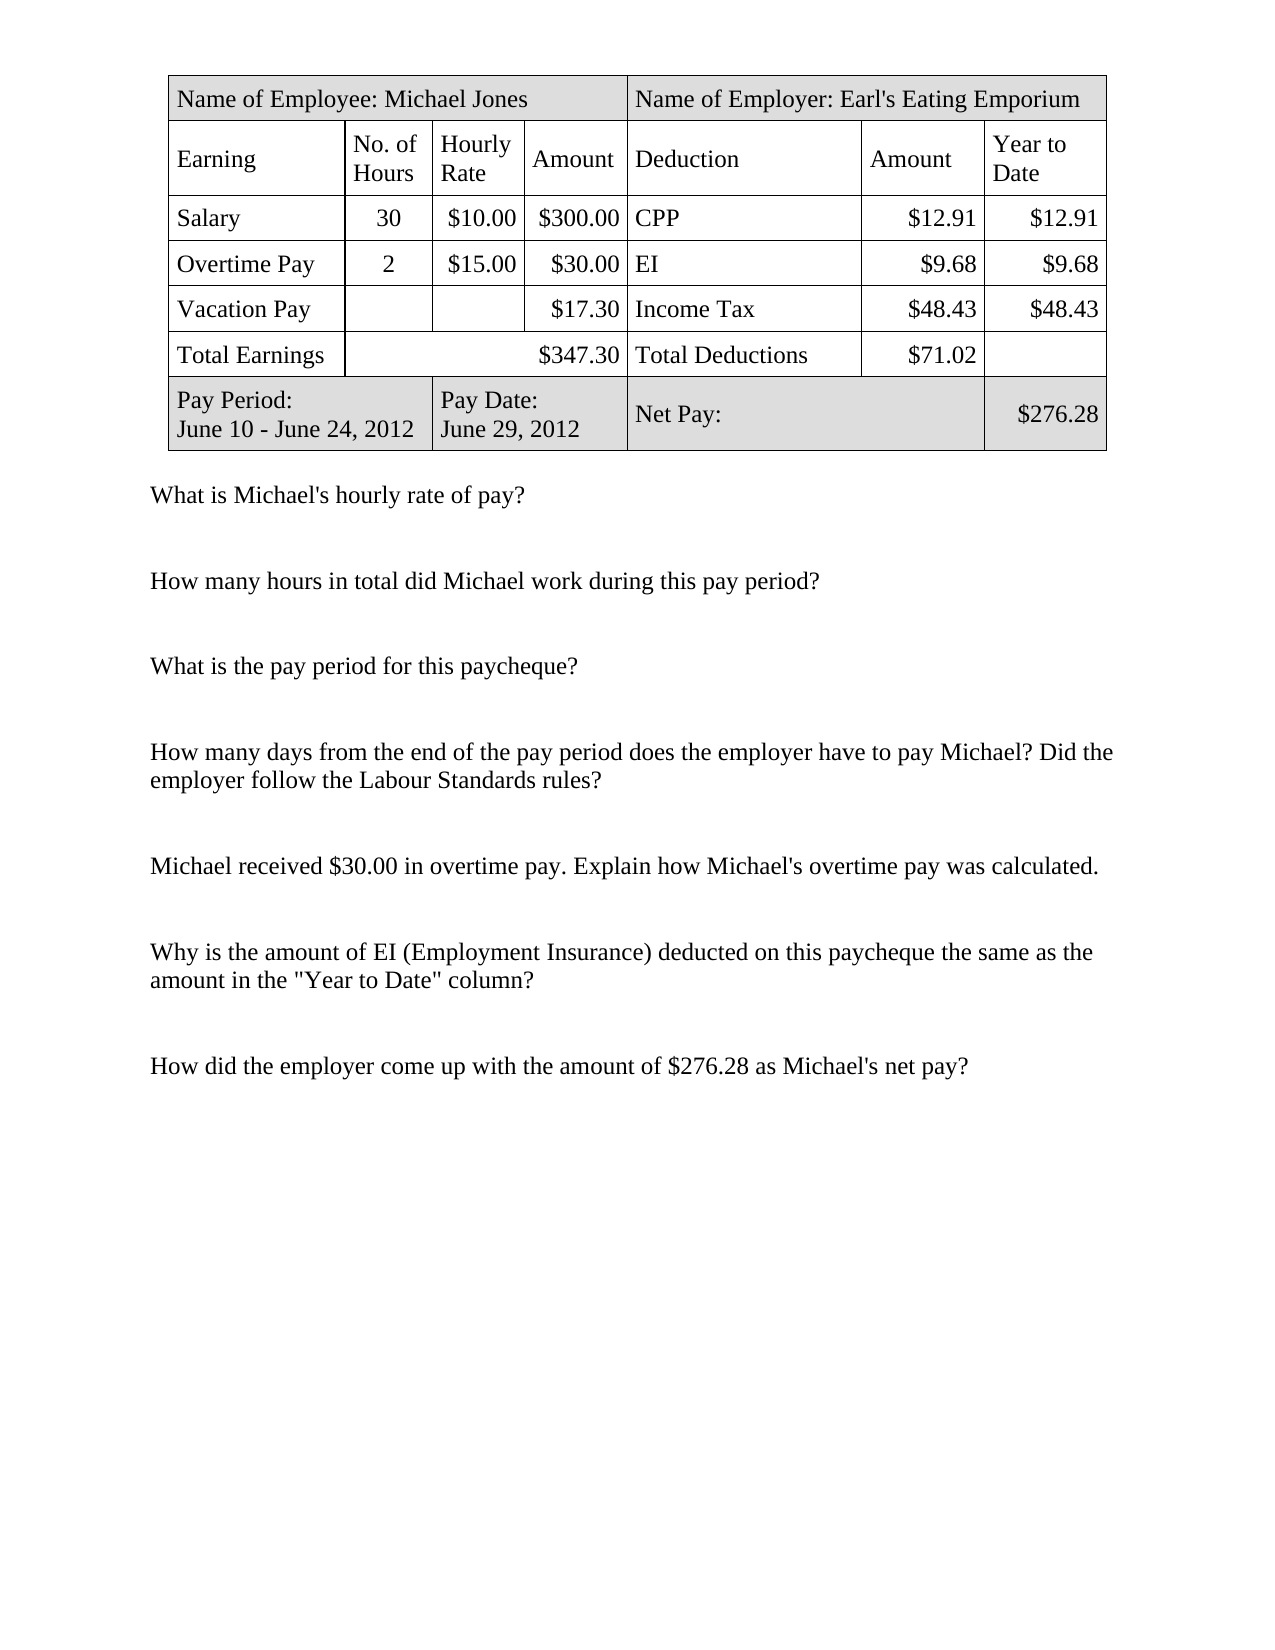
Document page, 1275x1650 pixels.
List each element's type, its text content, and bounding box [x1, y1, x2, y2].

table_cell [985, 332, 1106, 376]
table_header Name of Employee: Michael Jones [169, 76, 627, 120]
table_cell $10.00 [433, 196, 524, 240]
table_cell 2 [346, 241, 432, 285]
table_cell Deduction [628, 121, 861, 194]
table_cell Salary [169, 196, 344, 240]
table_cell Amount [862, 121, 984, 194]
text How many days from the end of the pay period does the employer have to pay Michael? Did the employer follow the Labour Standards rules? [150, 737, 1125, 794]
table_cell $30.00 [525, 241, 627, 285]
table_cell $12.91 [862, 196, 984, 240]
table_cell Total Deductions [628, 332, 861, 376]
table_cell $48.43 [985, 286, 1106, 331]
table_cell $9.68 [985, 241, 1106, 285]
table_cell 30 [346, 196, 432, 240]
text What is the pay period for this paycheque? [150, 651, 1125, 680]
table_cell CPP [628, 196, 861, 240]
table_cell Overtime Pay [169, 241, 344, 285]
text Why is the amount of EI (Employment Insurance) deducted on this paycheque the same as the amount in the "Year to Date" column? [150, 937, 1125, 994]
table_cell EI [628, 241, 861, 285]
table_cell Vacation Pay [169, 286, 344, 331]
table_cell Total Earnings [169, 332, 344, 376]
text How many hours in total did Michael work during this pay period? [150, 566, 1125, 594]
table_cell $300.00 [525, 196, 627, 240]
table_cell Earning [169, 121, 344, 194]
text What is Michael's hourly rate of pay? [150, 480, 1125, 509]
table_cell $15.00 [433, 241, 524, 285]
table_cell $17.30 [525, 286, 627, 331]
table_header Name of Employer: Earl's Eating Emporium [628, 76, 1106, 120]
table_cell Year to Date [985, 121, 1106, 194]
table_cell $9.68 [862, 241, 984, 285]
table_cell Pay Date: June 29, 2012 [433, 377, 627, 450]
table_cell Net Pay: [628, 377, 984, 450]
table_cell [433, 286, 524, 331]
table_cell $276.28 [985, 377, 1106, 450]
table_cell $71.02 [862, 332, 984, 376]
table_cell $12.91 [985, 196, 1106, 240]
table_cell Pay Period: June 10 - June 24, 2012 [169, 377, 432, 450]
text How did the employer come up with the amount of $276.28 as Michael's net pay? [150, 1051, 1125, 1079]
table_cell $48.43 [862, 286, 984, 331]
table_cell Hourly Rate [433, 121, 524, 194]
table_cell No. of Hours [346, 121, 432, 194]
table_cell $347.30 [346, 332, 627, 376]
table_cell [346, 286, 432, 331]
table_cell Income Tax [628, 286, 861, 331]
table_cell Amount [525, 121, 627, 194]
text Michael received $30.00 in overtime pay. Explain how Michael's overtime pay was calculated. [150, 851, 1125, 880]
